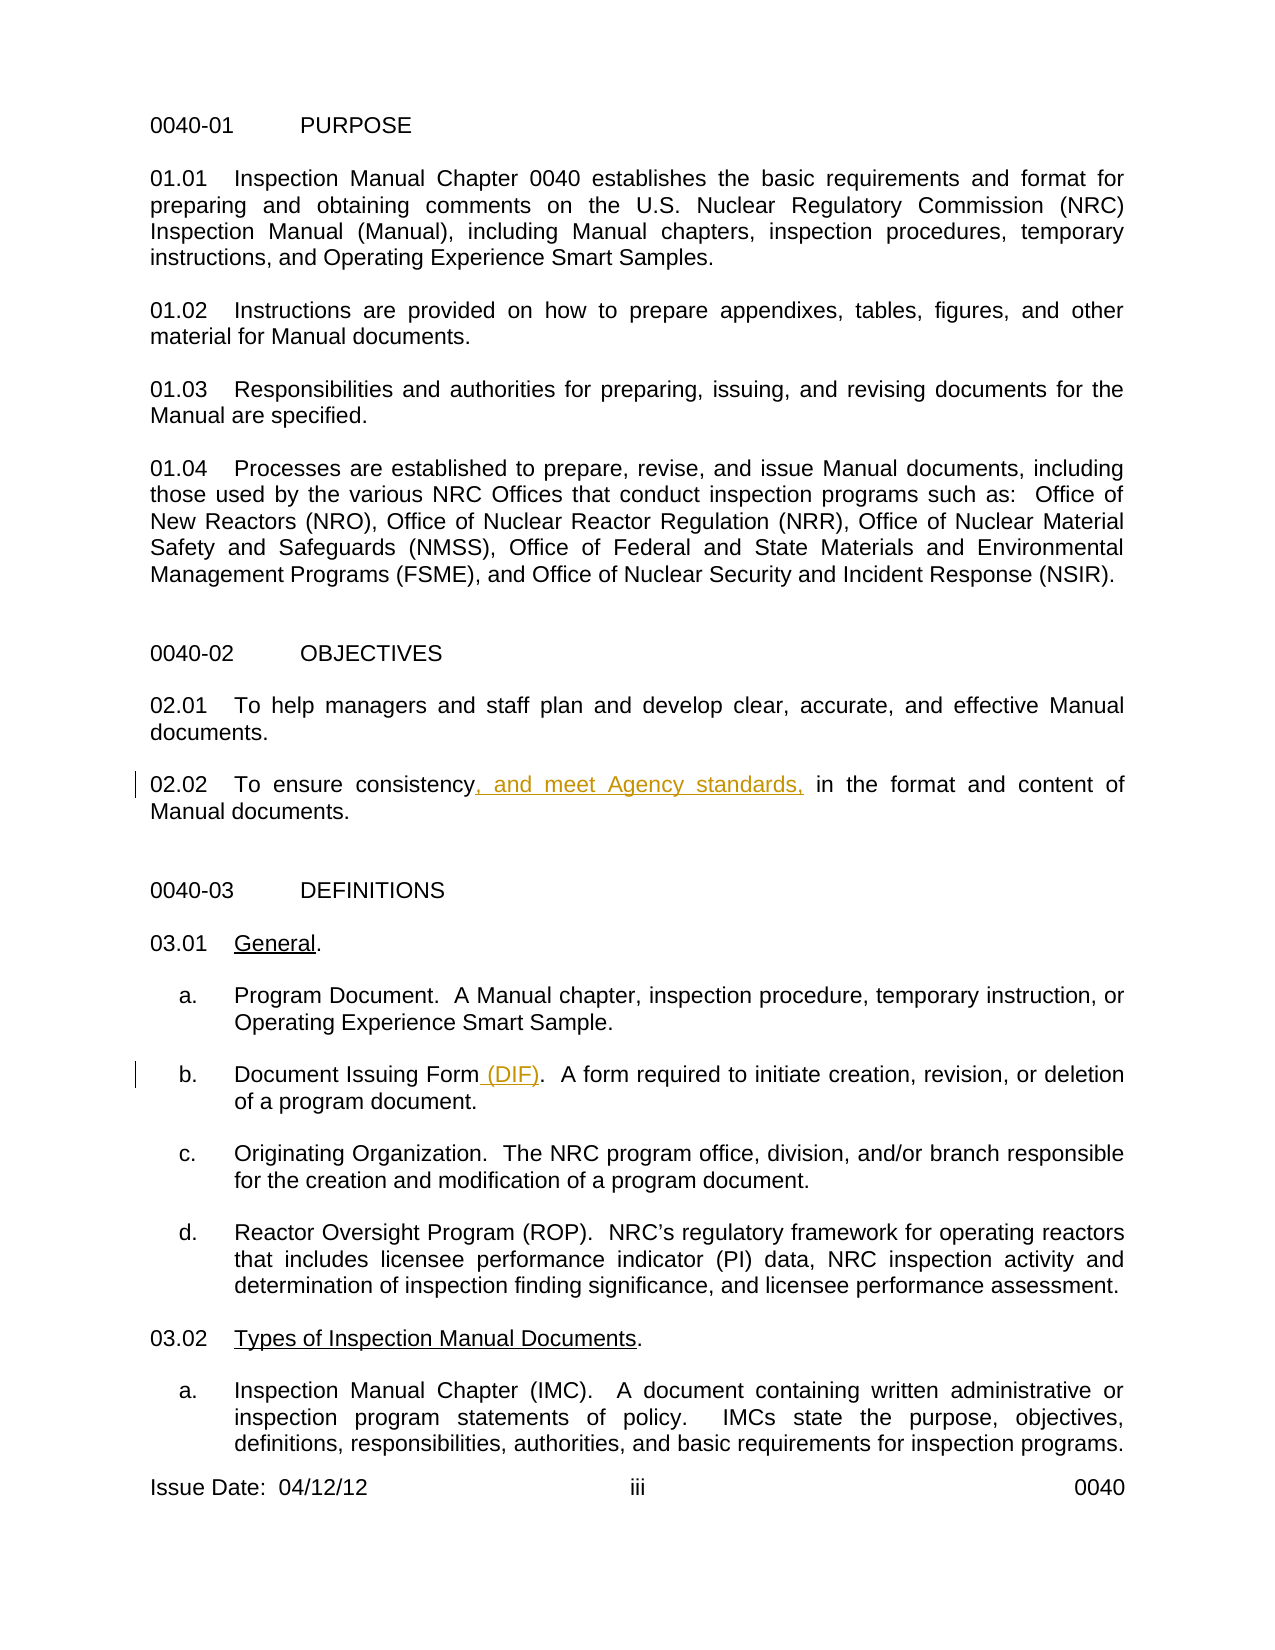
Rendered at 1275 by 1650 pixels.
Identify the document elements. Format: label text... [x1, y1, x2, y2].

text 03.02 Types of Inspection Manual Documents . [150, 1325, 1125, 1351]
text 02.01 To help managers and staff plan and develop clear, accurate, and effective Manual documents. [150, 692, 1125, 745]
text 0040-02 OBJECTIVES [150, 639, 1125, 666]
text a. Program Document. A Manual chapter, inspection procedure, temporary instruction, or Operating Experience Smart Sample. [178, 982, 1125, 1035]
text 01.04 Processes are established to prepare, revise, and issue Manual documents, including those used by the various NRC Offices that conduct inspection programs such as: Office of New Reactors (NRO), Office of Nuclear Reactor Regulation (NRR), Office of Nuclear Material Safety and Safeguards (NMSS), Office of Federal and State Materials and Environmental Management Programs (FSME), and Office of Nuclear Security and Incident Response (NSIR). [150, 455, 1125, 587]
text 01.01 Inspection Manual Chapter 0040 establishes the basic requirements and format for preparing and obtaining comments on the U.S. Nuclear Regulatory Commission (NRC) Inspection Manual (Manual), including Manual chapters, inspection procedures, temporary instructions, and Operating Experience Smart Samples. [150, 165, 1125, 271]
text 03.01 General . [150, 929, 1125, 956]
text c. Originating Organization. The NRC program office, division, and/or branch responsible for the creation and modification of a program document. [178, 1140, 1125, 1193]
text 02.02 To ensure consistency in the format and content of Manual documents. [150, 771, 1125, 824]
text 0040-01 PURPOSE [150, 112, 1125, 139]
text 0040-03 DEFINITIONS [150, 877, 1125, 903]
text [178, 1377, 1125, 1457]
text 01.03 Responsibilities and authorities for preparing, issuing, and revising documents for the Manual are specified. [150, 376, 1125, 429]
text b. Document Issuing Form. A form required to initiate creation, revision, or deletion of a program document. [178, 1061, 1125, 1114]
text d. Reactor Oversight Program (ROP). NRC’s regulatory framework for operating reactors that includes licensee performance indicator (PI) data, NRC inspection activity and determination of inspection finding significance, and licensee performance assessment. [178, 1219, 1125, 1298]
text 01.02 Instructions are provided on how to prepare appendixes, tables, figures, and other material for Manual documents. [150, 297, 1125, 350]
